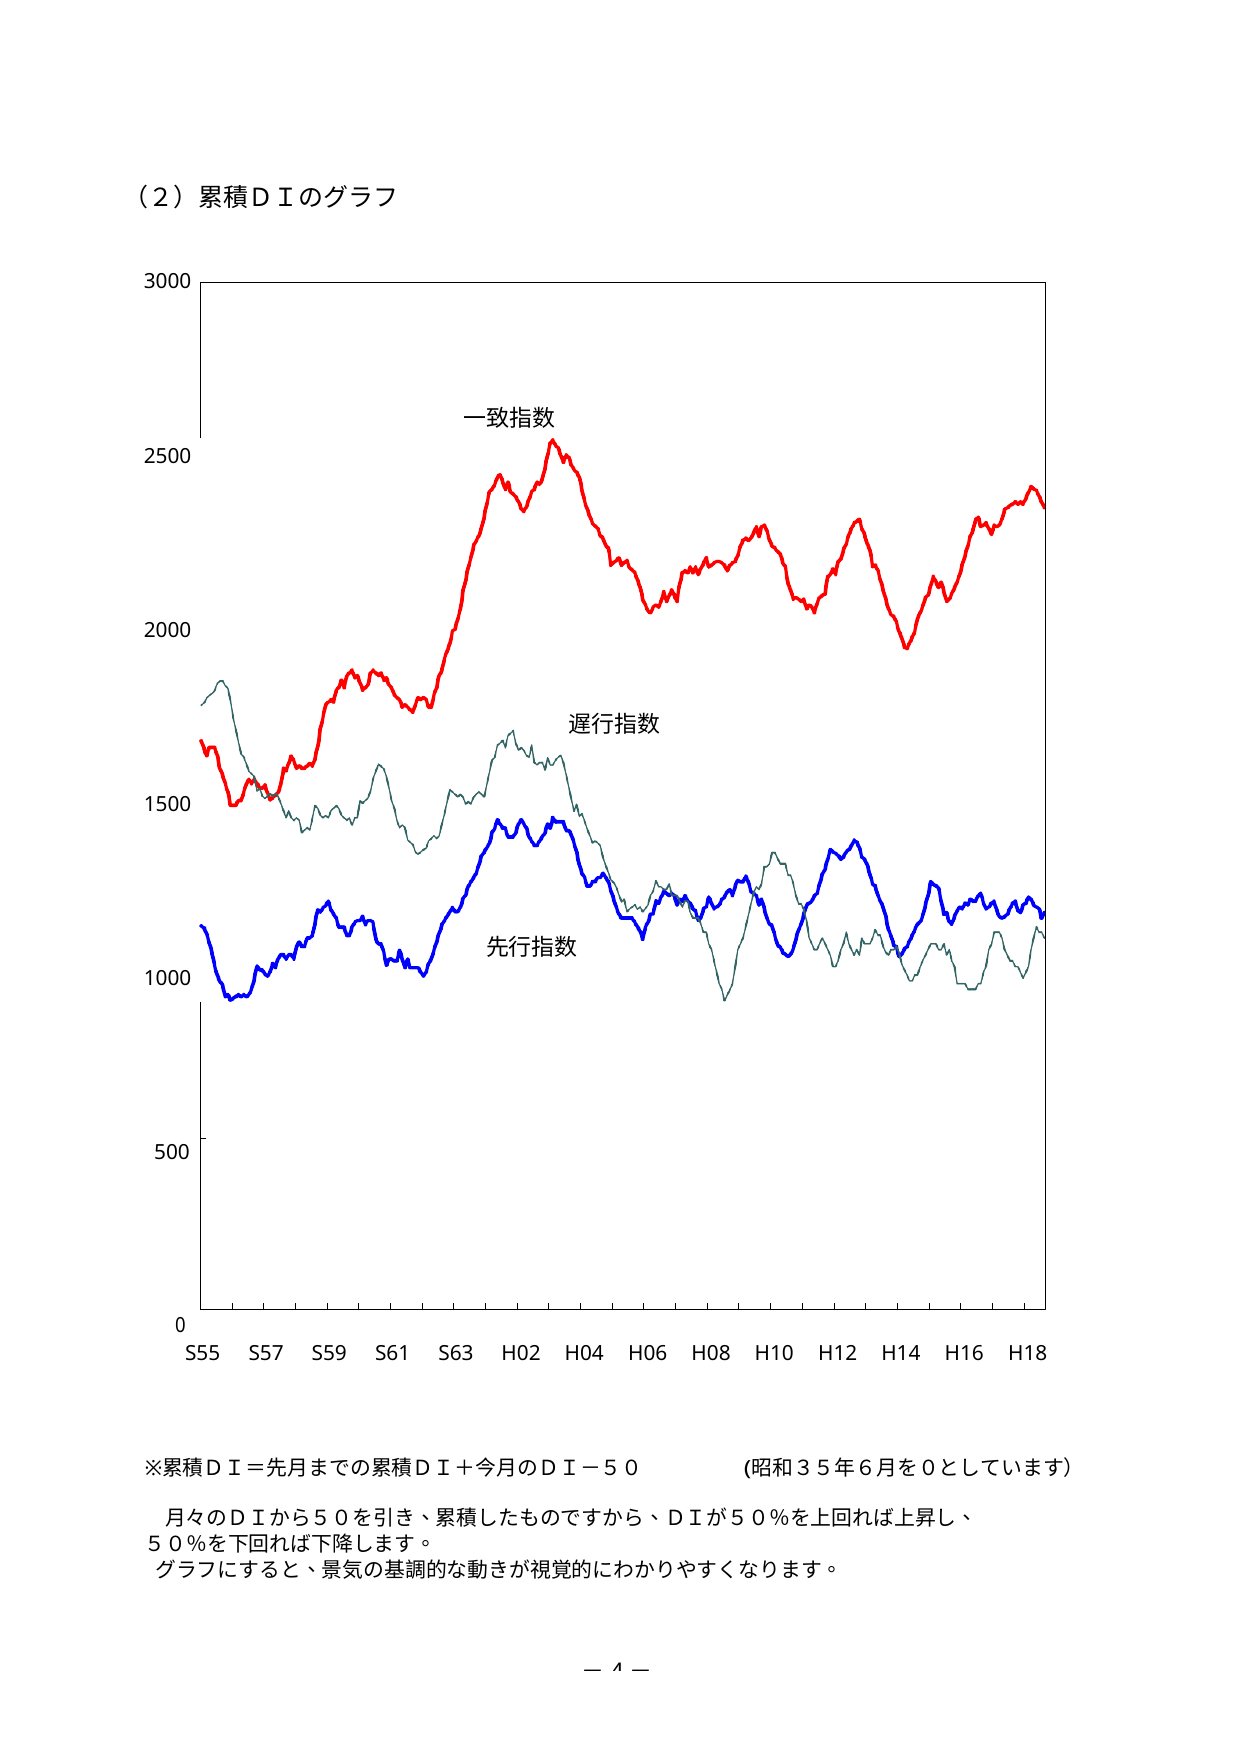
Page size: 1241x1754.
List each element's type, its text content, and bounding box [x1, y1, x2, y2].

text 3000 [143, 267, 1142, 295]
picture [199, 469, 1045, 615]
text ※累積ＤＩ＝先月までの累積ＤＩ＋今月のＤＩ－５０ (昭和３５年６月を０としています） [144, 1453, 1142, 1481]
text 2500 [143, 441, 1142, 469]
text 1000 [143, 963, 1142, 991]
text ５０％を下回れば下降します。 [144, 1531, 1142, 1557]
picture [199, 991, 1045, 1002]
text 500 [154, 1137, 1142, 1166]
text 月々のＤＩから５０を引き、累積したものですから、ＤＩが５０％を上回れば上昇し、 [165, 1504, 1142, 1531]
text S55 S57 S59 S61 S63 H02 H04 H06 H08 H10 H12 H14 H16 H18 [185, 1338, 1142, 1365]
picture [199, 643, 1045, 789]
text 1500 [143, 789, 1142, 817]
subtitle （２）累積ＤＩのグラフ [123, 180, 1142, 214]
picture [199, 817, 1045, 963]
text グラフにすると、景気の基調的な動きが視覚的にわかりやすくなります。 [155, 1557, 1142, 1583]
text 0 [175, 1311, 1142, 1338]
text 2000 [143, 615, 1142, 643]
